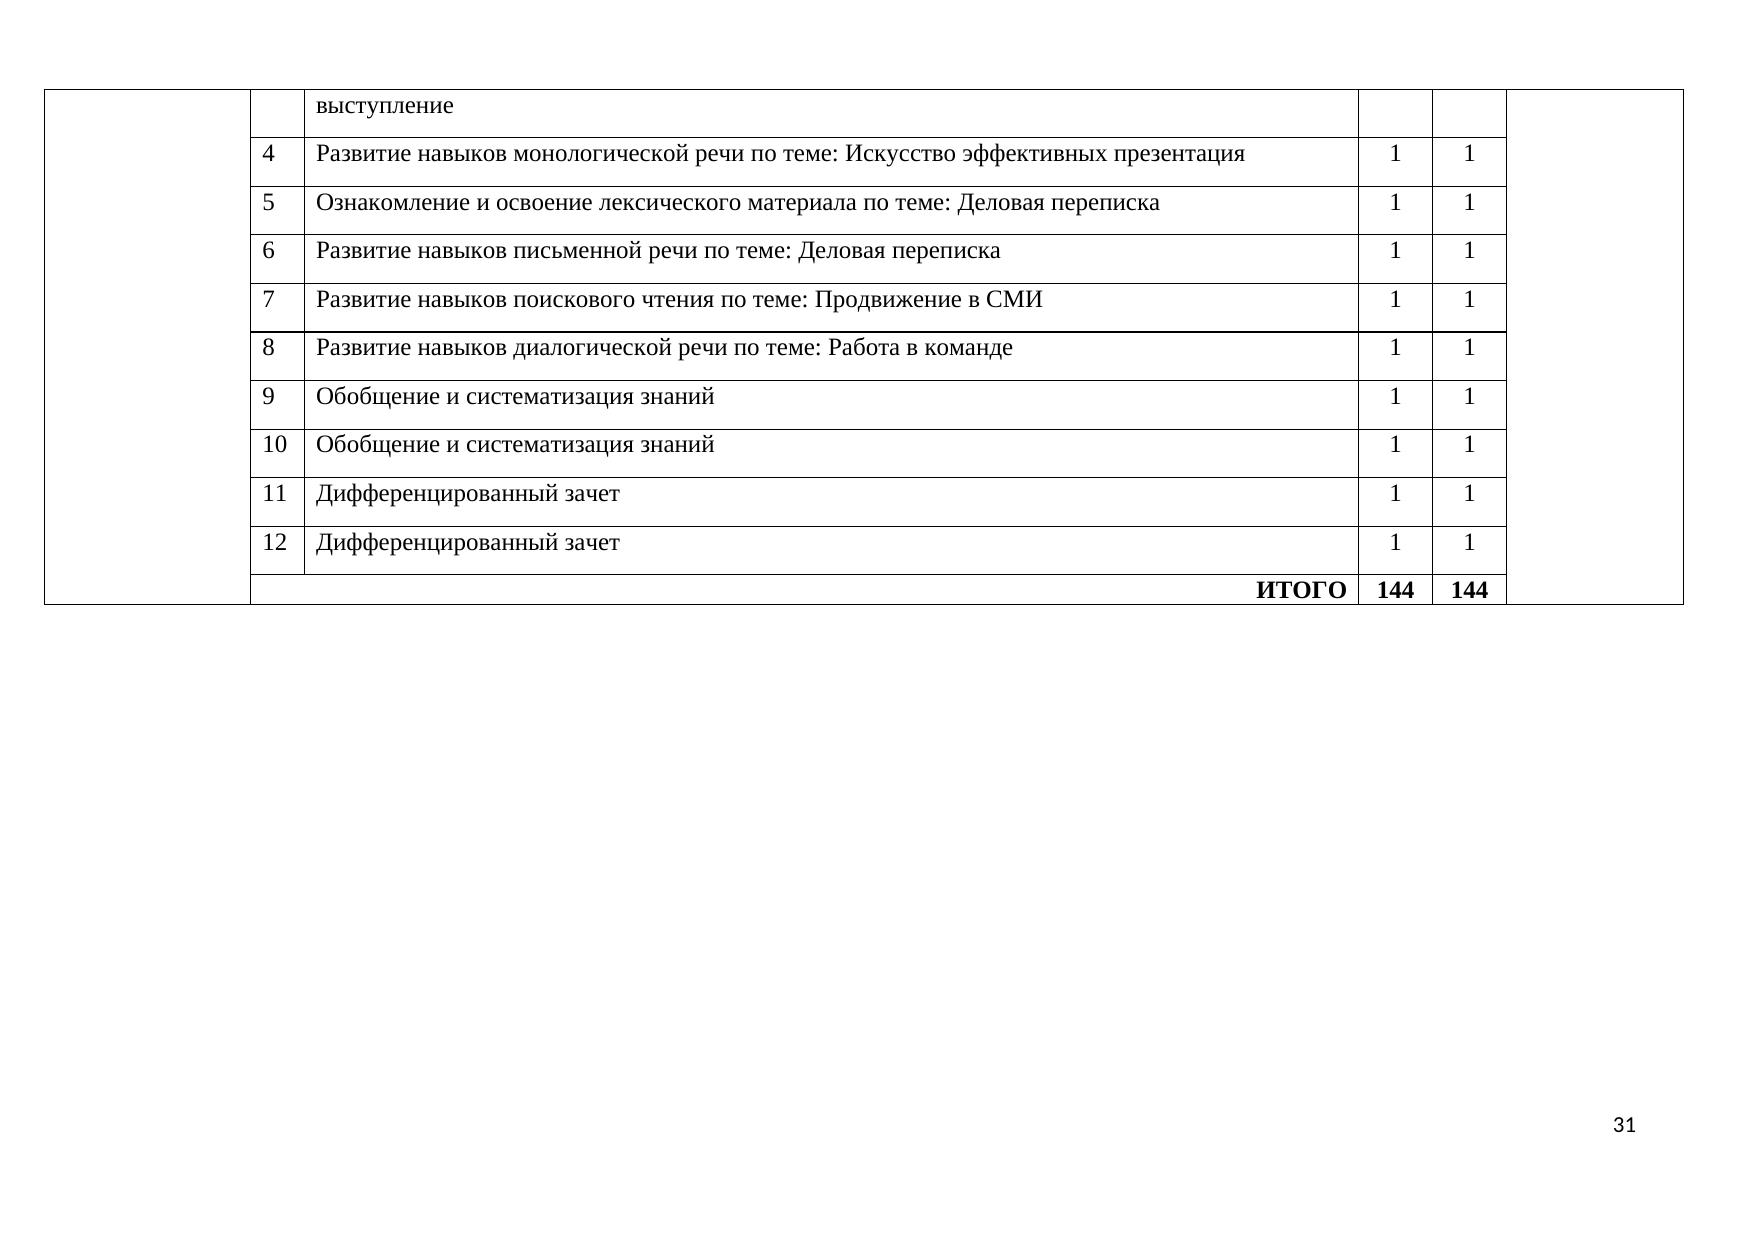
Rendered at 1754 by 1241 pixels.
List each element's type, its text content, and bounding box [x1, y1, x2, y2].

table_cell 5 [251, 187, 304, 234]
table_cell 1 [1433, 381, 1506, 428]
table_cell 10 [251, 430, 304, 477]
table_cell Дифференцированный зачет [305, 478, 1358, 526]
table_cell 1 [1359, 430, 1432, 477]
table_cell 144 [1433, 575, 1506, 604]
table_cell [305, 90, 1358, 137]
table_cell 1 [1433, 430, 1506, 477]
table_cell 3 [251, 90, 304, 137]
table_cell Дифференцированный зачет [305, 527, 1358, 574]
table_cell Развитие навыков диалогической речи по теме: Работа в команде [305, 333, 1358, 380]
table_cell Обобщение и систематизация знаний [305, 430, 1358, 477]
table_cell 1 [1433, 138, 1506, 186]
table_cell 144 [1359, 575, 1432, 604]
table_cell 1 [1359, 284, 1432, 331]
table_cell 6 [251, 235, 304, 283]
table_cell 1 [1359, 333, 1432, 380]
table_cell 1 [1433, 90, 1506, 137]
table_cell 1 [1433, 284, 1506, 331]
table_cell Развитие навыков поискового чтения по теме: Продвижение в СМИ [305, 284, 1358, 331]
table_cell Развитие навыков монологической речи по теме: Искусство эффективных презентация [305, 138, 1358, 186]
table_cell Развитие навыков письменной речи по теме: Деловая переписка [305, 235, 1358, 283]
table_cell 1 [1359, 90, 1432, 137]
table_cell Обобщение и систематизация знаний [305, 381, 1358, 428]
table_cell 7 [251, 284, 304, 331]
table_cell 1 [1359, 478, 1432, 526]
table_cell 1 [1433, 478, 1506, 526]
table_cell 9 [251, 381, 304, 428]
table_cell 12 [251, 527, 304, 574]
table_cell 11 [251, 478, 304, 526]
table_cell ИТОГО [251, 575, 1358, 604]
table_cell 8 [251, 333, 304, 380]
table_cell Ознакомление и освоение лексического материала по теме: Деловая переписка [305, 187, 1358, 234]
table_cell 1 [1359, 527, 1432, 574]
table_cell 4 [251, 138, 304, 186]
table_cell 1 [1433, 333, 1506, 380]
table_cell 1 [1359, 187, 1432, 234]
table_cell 1 [1433, 187, 1506, 234]
table_cell 1 [1433, 235, 1506, 283]
table_cell 1 [1433, 527, 1506, 574]
table_cell 1 [1359, 138, 1432, 186]
table_cell 1 [1359, 381, 1432, 428]
table_cell 1 [1359, 235, 1432, 283]
